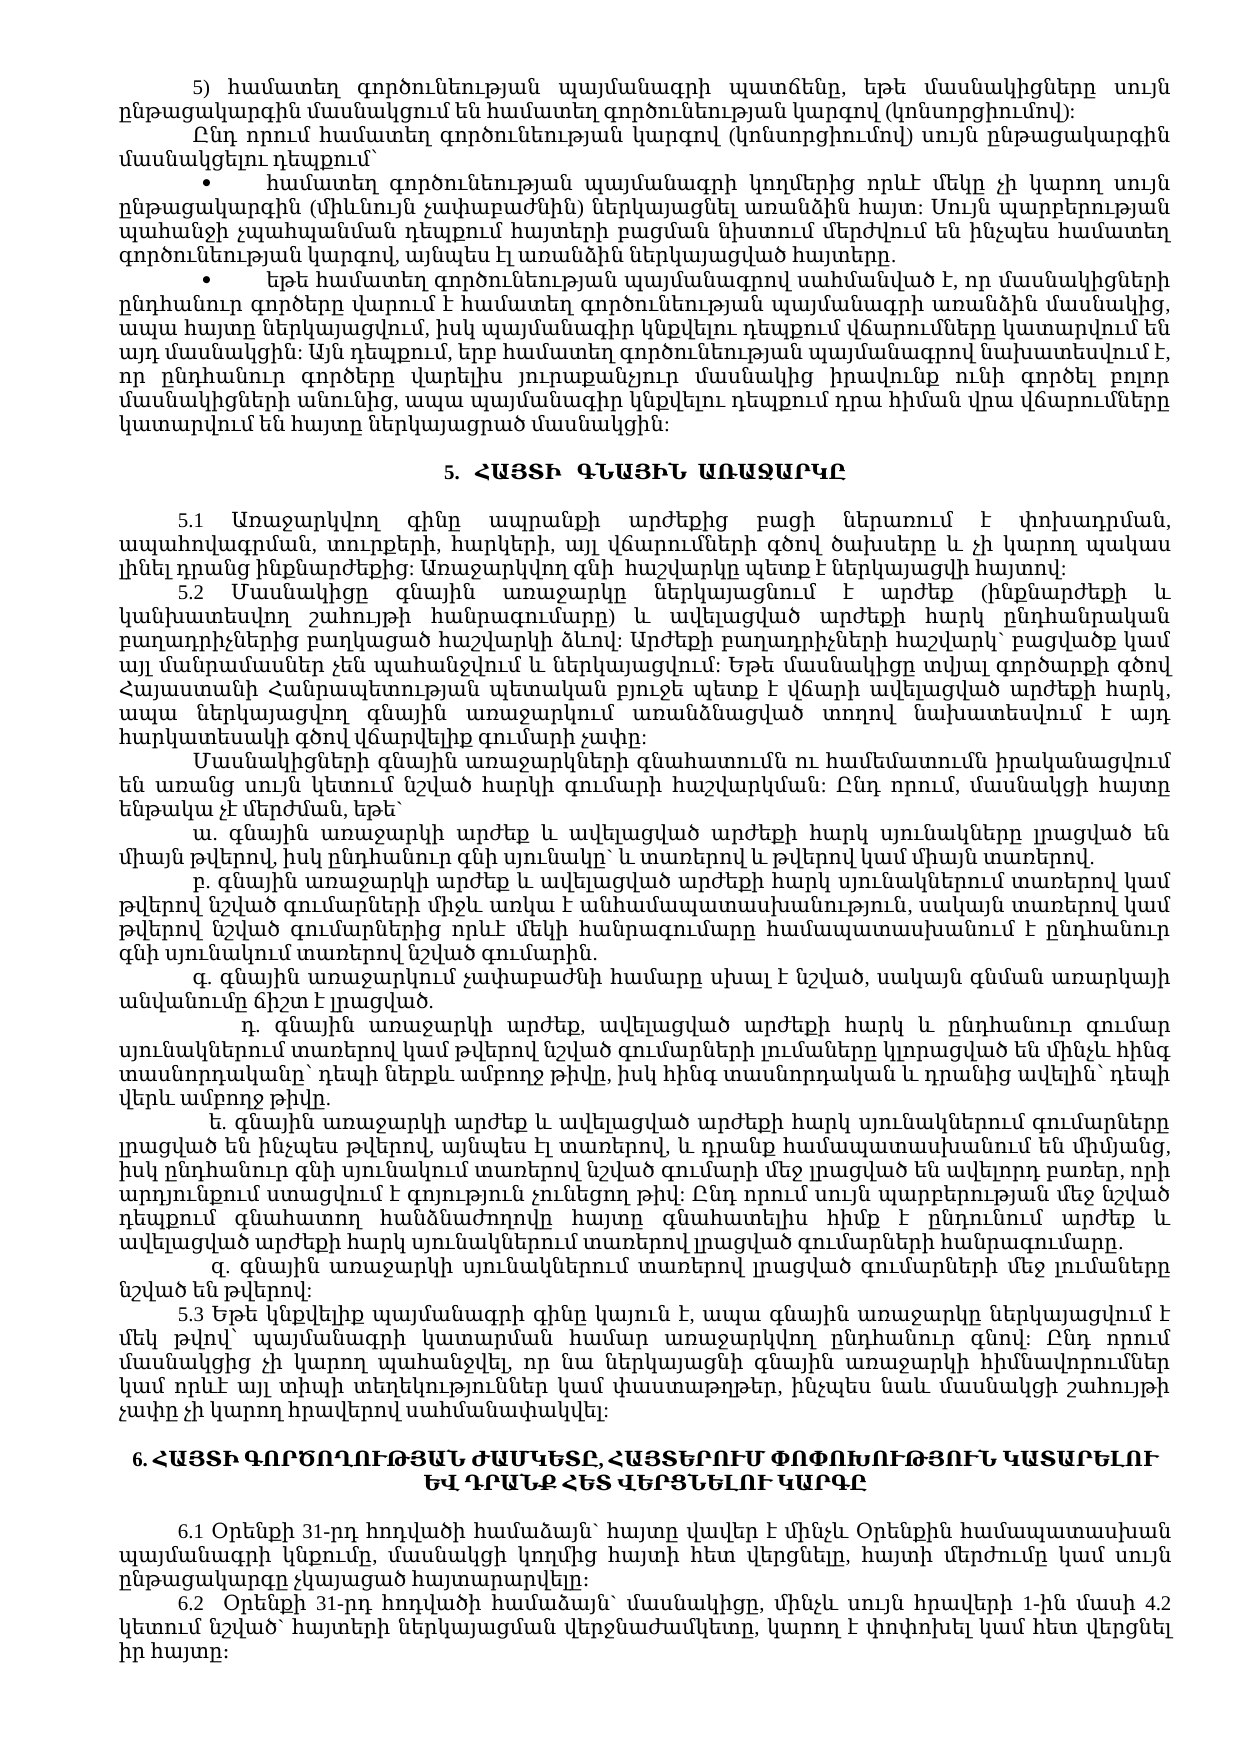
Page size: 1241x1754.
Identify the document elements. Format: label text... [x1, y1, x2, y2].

text բ. գնային առաջարկի արժեք և ավելացված արժեքի հարկ սյունակներում տառերով կամ թվերով նշված գումարների միջև առկա է անհամապատասխանություն, սակայն տառերով կամ թվերով նշված գումարներից որևէ մեկի հանրագումարը համապատասխանում է ընդհանուր գնի սյունակում տառերով նշված գումարին. [118, 869, 1171, 965]
text ԵՎ ԴՐԱՆՔ ՀԵՏ ՎԵՐՑՆԵԼՈՒ ԿԱՐԳԸ [118, 1471, 1171, 1495]
text 6.1 Օրենքի 31-րդ հոդվածի համաձայն` հայտը վավեր է մինչև Օրենքին համապատասխան պայմանագրի կնքումը, մասնակցի կողմից հայտի հետ վերցնելը, հայտի մերժումը կամ սույն ընթացակարգը չկայացած հայտարարվելը։ [118, 1519, 1171, 1591]
text Ընդ որում համատեղ գործունեության կարգով (կոնսորցիումով) սույն ընթացակարգին մասնակցելու դեպքում՝ [118, 123, 1171, 171]
text զ. գնային առաջարկի սյունակներում տառերով լրացված գումարների մեջ լումաները նշված են թվերով: [118, 1254, 1171, 1302]
text 5.1 Առաջարկվող գինը ապրանքի արժեքից բացի ներառում է փոխադրման, ապահովագրման, տուրքերի, հարկերի, այլ վճարումների գծով ծախսերը և չի կարող պակաս լինել դրանց ինքնարժեքից: Առաջարկվող գնի հաշվարկը պետք է ներկայացվի հայտով: [118, 508, 1171, 580]
text 5) համատեղ գործունեության պայմանագրի պատճենը, եթե մասնակիցները սույն ընթացակարգին մասնակցում են համատեղ գործունեության կարգով (կոնսորցիումով): [118, 75, 1171, 123]
text ե. գնային առաջարկի արժեք և ավելացված արժեքի հարկ սյունակներում գումարները լրացված են ինչպես թվերով, այնպես էլ տառերով, և դրանք համապատասխանում են միմյանց, իսկ ընդհանուր գնի սյունակում տառերով նշված գումարի մեջ լրացված են ավելորդ բառեր, որի արդյունքում ստացվում է գոյություն չունեցող թիվ: Ընդ որում սույն պարբերության մեջ նշված դեպքում գնահատող հանձնաժողովը հայտը գնահատելիս հիմք է ընդունում արժեք և ավելացված արժեքի հարկ սյունակներում տառերով լրացված գումարների հանրագումարը. [118, 1110, 1171, 1254]
list եթե համատեղ գործունեության պայմանագրով սահմանված է, որ մասնակիցների ընդհանուր գործերը վարում է համատեղ գործունեության պայմանագրի առանձին մասնակից, ապա հայտը ներկայացվում, իսկ պայմանագիր կնքվելու դեպքում վճարումները կատարվում են այդ մասնակցին: Այն դեպքում, երբ համատեղ գործունեության պայմանագրով նախատեսվում է, որ ընդհանուր գործերը վարելիս յուրաքանչյուր մասնակից իրավունք ունի գործել բոլոր մասնակիցների անունից, ապա պայմանագիր կնքվելու դեպքում դրա հիման վրա վճարումները կատարվում են հայտը ներկայացրած մասնակցին: [118, 267, 1171, 436]
text 5.2 Մասնակիցը գնային առաջարկը ներկայացնում է արժեք (ինքնարժեքի և կանխատեսվող շահույթի հանրագումարը) և ավելացված արժեքի հարկ ընդհանրական բաղադրիչներից բաղկացած հաշվարկի ձևով: Արժեքի բաղադրիչների հաշվարկ` բացվածք կամ այլ մանրամասներ չեն պահանջվում և ներկայացվում: Եթե մասնակիցը տվյալ գործարքի գծով Հայաստանի Հանրապետության պետական բյուջե պետք է վճարի ավելացված արժեքի հարկ, ապա ներկայացվող գնային առաջարկում առանձնացված տողով նախատեսվում է այդ հարկատեսակի գծով վճարվելիք գումարի չափը: [118, 580, 1171, 749]
text 5.3 Եթե կնքվելիք պայմանագրի գինը կայուն է, ապա գնային առաջարկը ներկայացվում է մեկ թվով՝ պայմանագրի կատարման համար առաջարկվող ընդհանուր գնով: Ընդ որում մասնակցից չի կարող պահանջվել, որ նա ներկայացնի գնային առաջարկի հիմնավորումներ կամ որևէ այլ տիպի տեղեկություններ կամ փաստաթղթեր, ինչպես նաև մասնակցի շահույթի չափը չի կարող հրավերով սահմանափակվել: [118, 1302, 1171, 1422]
text 6.2 Օրենքի 31-րդ հոդվածի համաձայն` մասնակիցը, մինչև սույն հրավերի 1-ին մասի 4.2 կետում նշված` հայտերի ներկայացման վերջնաժամկետը, կարող է փոփոխել կամ հետ վերցնել իր հայտը։ [118, 1591, 1171, 1663]
text 6. ՀԱՅՏԻ ԳՈՐԾՈՂՈՒԹՅԱՆ ԺԱՄԿԵՏԸ, ՀԱՅՏԵՐՈՒՄ ՓՈՓՈԽՈՒԹՅՈՒՆ ԿԱՏԱՐԵԼՈՒ [118, 1447, 1171, 1471]
list համատեղ գործունեության պայմանագրի կողմերից որևէ մեկը չի կարող սույն ընթացակարգին (միևնույն չափաբաժնին) ներկայացնել առանձին հայտ: Սույն պարբերության պահանջի չպահպանման դեպքում հայտերի բացման նիստում մերժվում են ինչպես համատեղ գործունեության կարգով, այնպես էլ առանձին ներկայացված հայտերը. [118, 171, 1171, 267]
text գ. գնային առաջարկում չափաբաժնի համարը սխալ է նշված, սակայն գնման առարկայի անվանումը ճիշտ է լրացված. [118, 965, 1171, 1013]
text 5. ՀԱՅՏԻ ԳՆԱՅԻՆ ԱՌԱՋԱՐԿԸ [118, 460, 1171, 484]
text ա. գնային առաջարկի արժեք և ավելացված արժեքի հարկ սյունակները լրացված են միայն թվերով, իսկ ընդհանուր գնի սյունակը` և տառերով և թվերով կամ միայն տառերով. [118, 821, 1171, 869]
text դ. գնային առաջարկի արժեք, ավելացված արժեքի հարկ և ընդհանուր գումար սյունակներում տառերով կամ թվերով նշված գումարների լումաները կլորացված են մինչև հինգ տասնորդականը՝ դեպի ներքև ամբողջ թիվը, իսկ հինգ տասնորդական և դրանից ավելին՝ դեպի վերև ամբողջ թիվը. [118, 1013, 1171, 1110]
text Մասնակիցների գնային առաջարկների գնահատումն ու համեմատումն իրականացվում են առանց սույն կետում նշված հարկի գումարի հաշվարկման: Ընդ որում, մասնակցի հայտը ենթակա չէ մերժման, եթե` [118, 749, 1171, 821]
